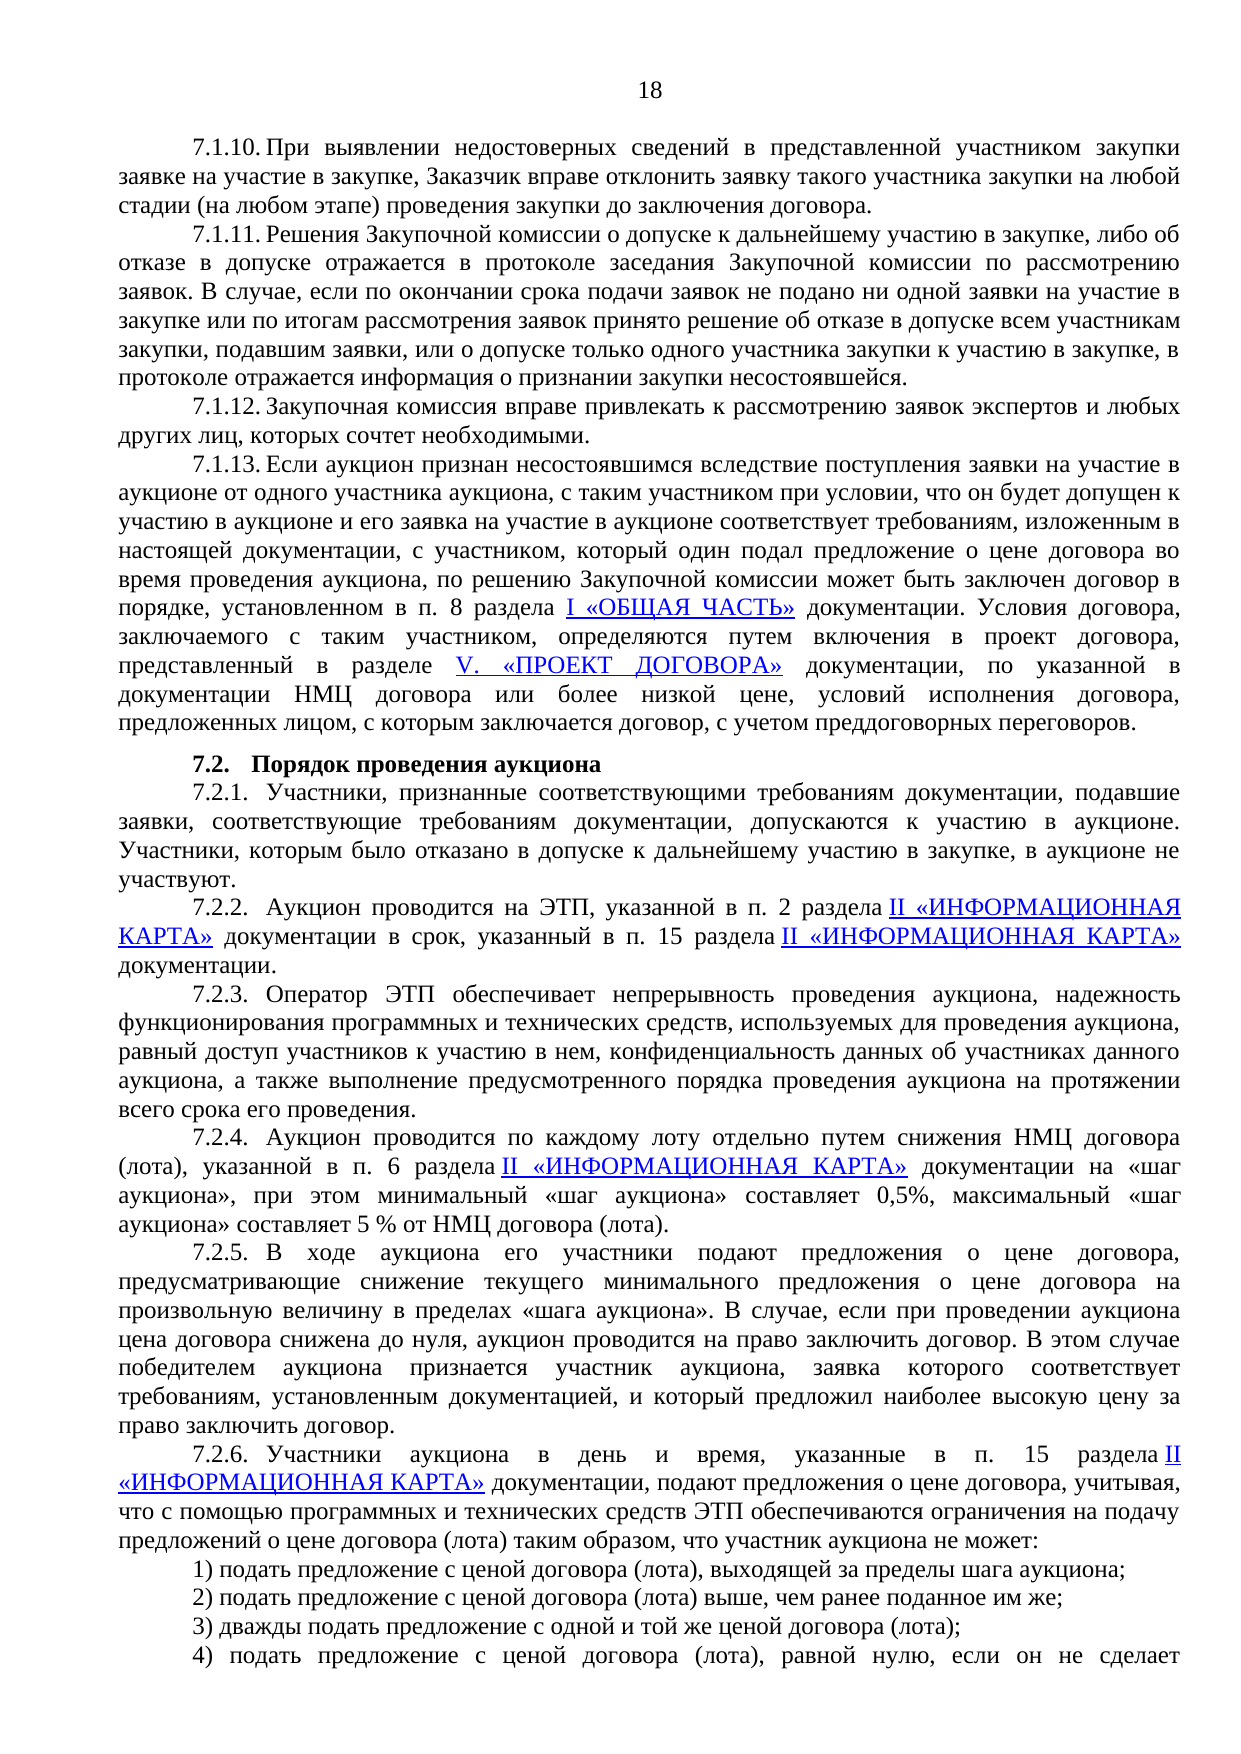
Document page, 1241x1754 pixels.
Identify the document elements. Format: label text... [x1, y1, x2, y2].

text 3) дважды подать предложение с одной и той же ценой договора (лота); [118, 1611, 1181, 1640]
list Решения Закупочной комиссии о допуске к дальнейшему участию в закупке, либо об отказе в допуске отражается в протоколе заседания Закупочной комиссии по рассмотрению заявок. В случае, если по окончании срока подачи заявок не подано ни одной заявки на участие в закупке или по итогам рассмотрения заявок принято решение об отказе в допуске всем участникам закупки, подавшим заявки, или о допуске только одного участника закупки к участию в закупке, в протоколе отражается информация о признании закупки несостоявшейся. [118, 219, 1181, 391]
list Если аукцион признан несостоявшимся вследствие поступления заявки на участие в аукционе от одного участника аукциона, с таким участником при условии, что он будет допущен к участию в аукционе и его заявка на участие в аукционе соответствует требованиям, изложенным в настоящей документации, с участником, который один подал предложение о цене договора во время проведения аукциона, по решению Закупочной комиссии может быть заключен договор в порядке, установленном в п. 8 раздела I «ОБЩАЯ ЧАСТЬ» документации. Условия договора, заключаемого с таким участником, определяются путем включения в проект договора, представленный в разделе V. «ПРОЕКТ ДОГОВОРА» документации, по указанной в документации НМЦ договора или более низкой цене, условий исполнения договора, предложенных лицом, с которым заключается договор, с учетом преддоговорных переговоров. [118, 449, 1181, 736]
list В ходе аукциона его участники подают предложения о цене договора, предусматривающие снижение текущего минимального предложения о цене договора на произвольную величину в пределах «шага аукциона». В случае, если при проведении аукциона цена договора снижена до нуля, аукцион проводится на право заключить договор. В этом случае победителем аукциона признается участник аукциона, заявка которого соответствует требованиям, установленным документацией, и который предложил наиболее высокую цену за право заключить договор. [118, 1237, 1181, 1439]
list Закупочная комиссия вправе привлекать к рассмотрению заявок экспертов и любых других лиц, которых сочтет необходимыми. [118, 391, 1181, 449]
list Порядок проведения аукциона [118, 749, 1181, 777]
list Участники аукциона в день и время, указанные в п. 15 раздела II «ИНФОРМАЦИОННАЯ КАРТА» документации, подают предложения о цене договора, учитывая, что с помощью программных и технических средств ЭТП обеспечиваются ограничения на подачу предложений о цене договора (лота) таким образом, что участник аукциона не может: [118, 1439, 1181, 1554]
list При выявлении недостоверных сведений в представленной участником закупки заявке на участие в закупке, Заказчик вправе отклонить заявку такого участника закупки на любой стадии (на любом этапе) проведения закупки до заключения договора. [118, 132, 1181, 219]
list Участники, признанные соответствующими требованиям документации, подавшие заявки, соответствующие требованиям документации, допускаются к участию в аукционе. Участники, которым было отказано в допуске к дальнейшему участию в закупке, в аукционе не участвуют. [118, 777, 1181, 892]
list Аукцион проводится на ЭТП, указанной в п. 2 раздела II «ИНФОРМАЦИОННАЯ КАРТА» документации в срок, указанный в п. 15 раздела II «ИНФОРМАЦИОННАЯ КАРТА» документации. [118, 892, 1181, 979]
list Аукцион проводится по каждому лоту отдельно путем снижения НМЦ договора (лота), указанной в п. 6 раздела II «ИНФОРМАЦИОННАЯ КАРТА» документации на «шаг аукциона», при этом минимальный «шаг аукциона» составляет 0,5%, максимальный «шаг аукциона» составляет 5 % от НМЦ договора (лота). [118, 1122, 1181, 1237]
text 2) подать предложение с ценой договора (лота) выше, чем ранее поданное им же; [118, 1582, 1181, 1611]
list Оператор ЭТП обеспечивает непрерывность проведения аукциона, надежность функционирования программных и технических средств, используемых для проведения аукциона, равный доступ участников к участию в нем, конфиденциальность данных об участниках данного аукциона, а также выполнение предусмотренного порядка проведения аукциона на протяжении всего срока его проведения. [118, 979, 1181, 1122]
text 1) подать предложение с ценой договора (лота), выходящей за пределы шага аукциона; [118, 1554, 1181, 1582]
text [118, 1640, 1181, 1669]
